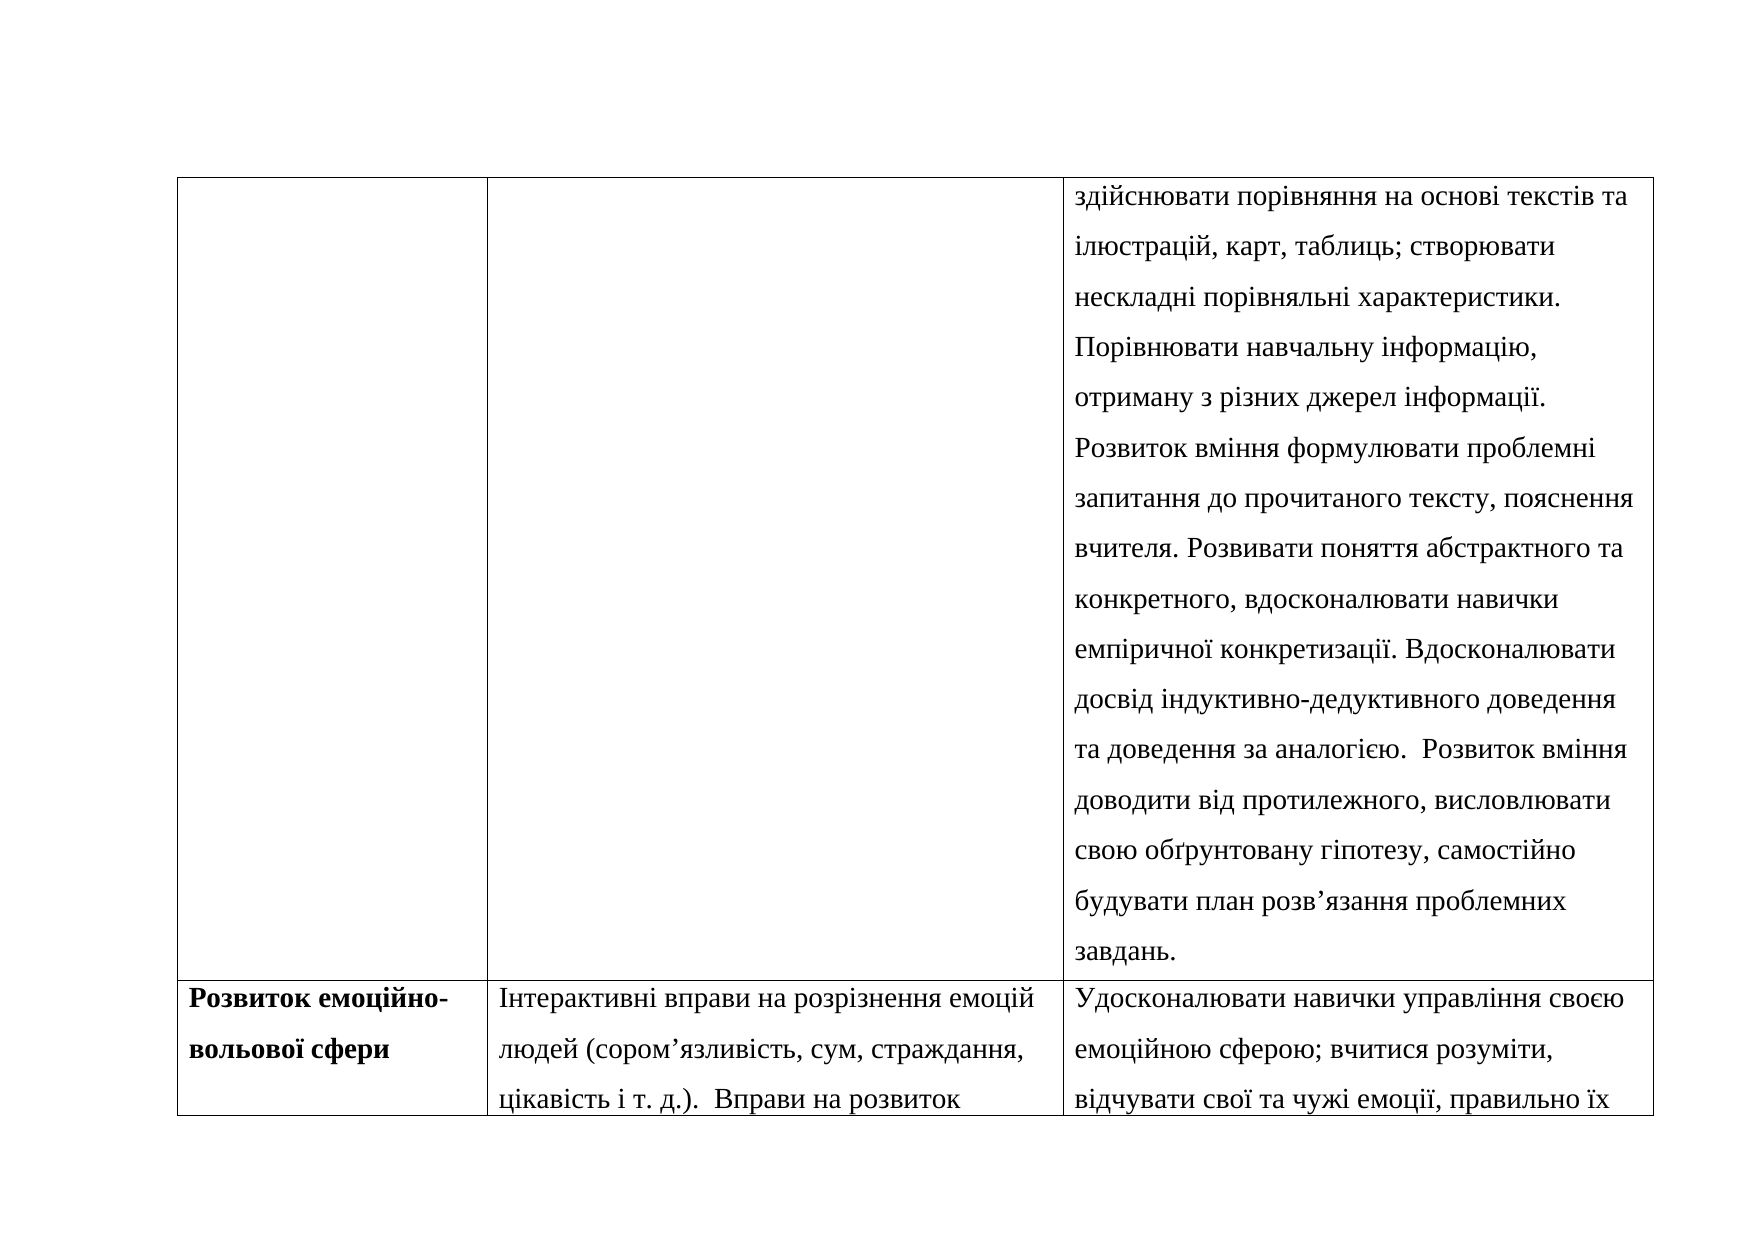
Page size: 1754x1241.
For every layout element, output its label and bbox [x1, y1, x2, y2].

table_cell [178, 178, 487, 979]
table_cell [1064, 981, 1653, 1115]
table_cell [488, 178, 1063, 979]
table_cell [488, 981, 1063, 1115]
table_cell [178, 981, 487, 1115]
table_cell [1064, 178, 1653, 979]
